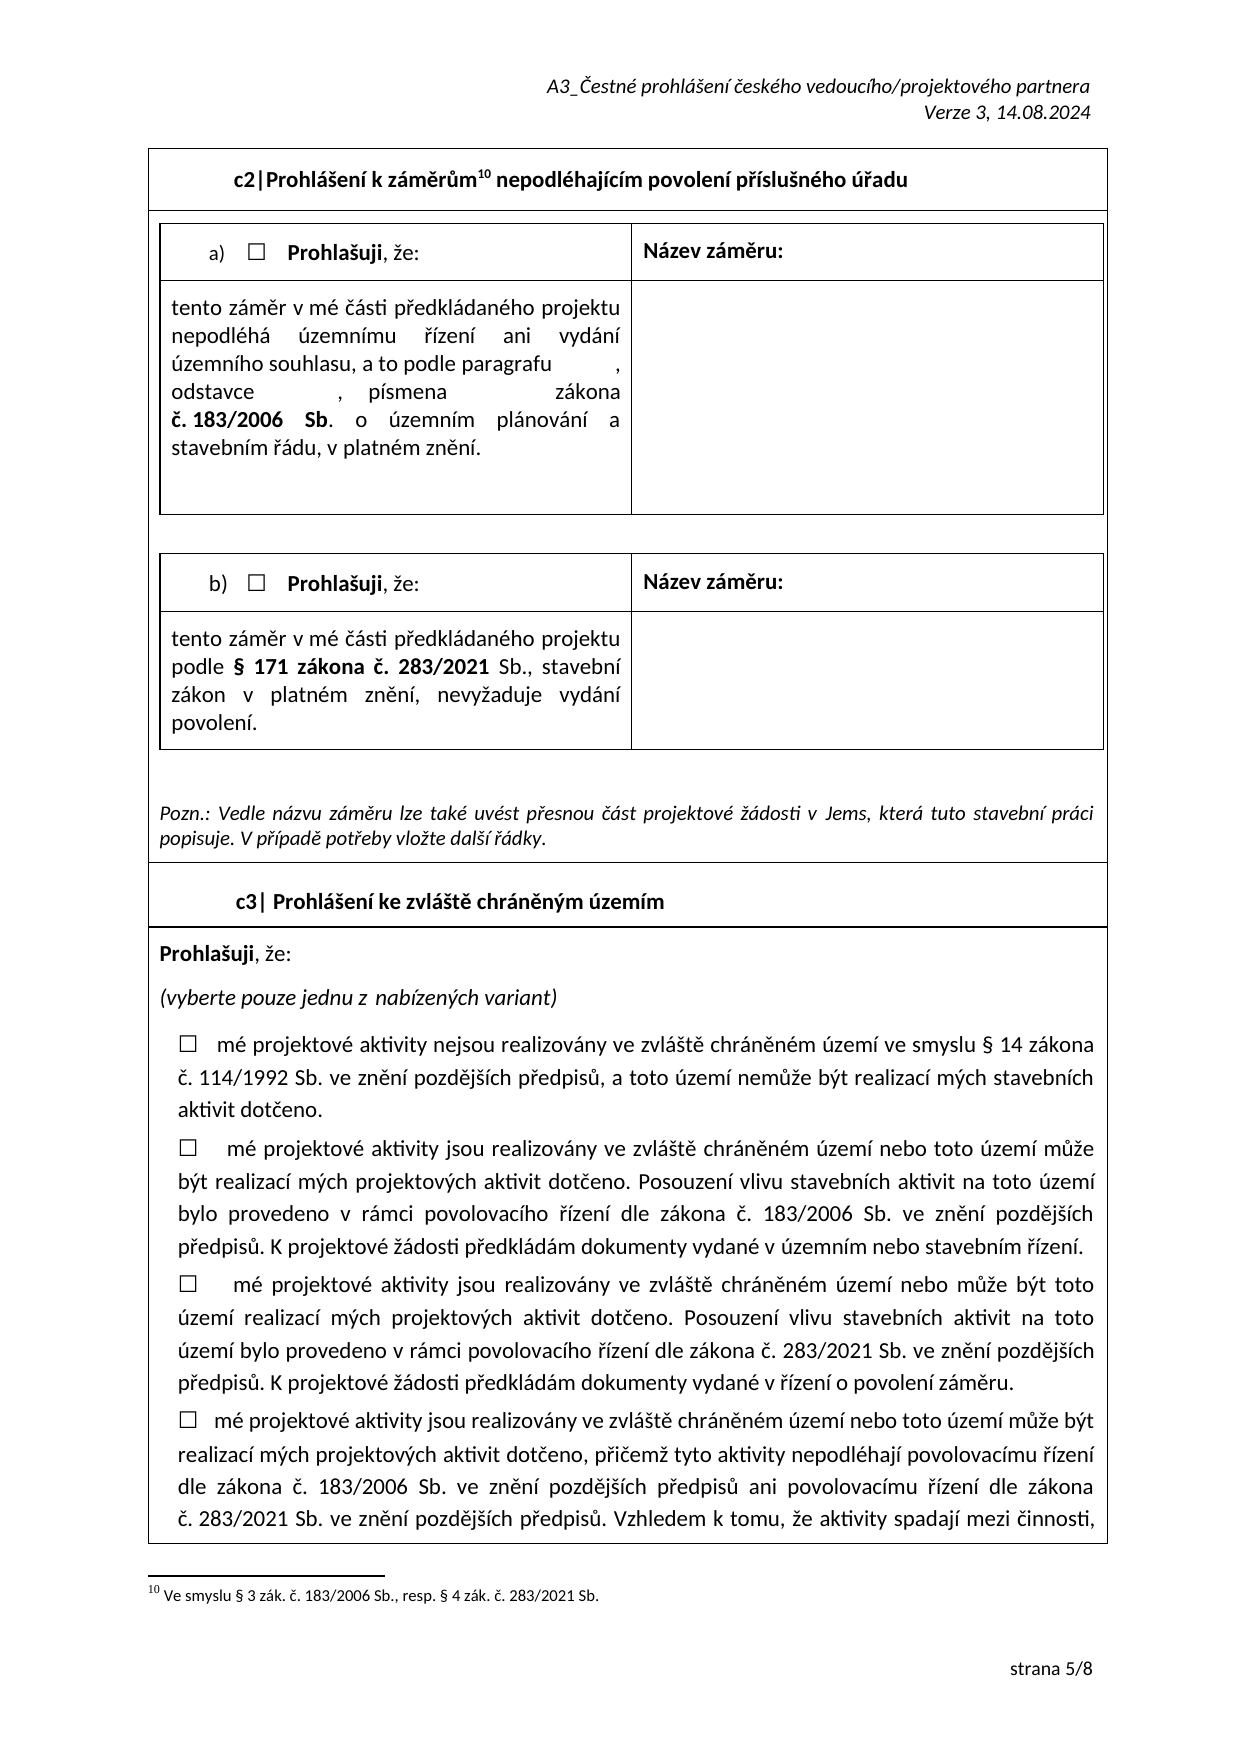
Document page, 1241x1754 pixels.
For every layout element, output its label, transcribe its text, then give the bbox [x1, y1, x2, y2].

table_cell c2|Prohlášení k záměrům nepodléhajícím povolení příslušného úřadu [149, 149, 1107, 210]
table_cell c3| Prohlášení ke zvláště chráněným územím [149, 863, 1107, 926]
table_cell Pozn.: Vedle názvu záměru lze také uvést přesnou část projektové žádosti v Jems, která tuto stavební práci popisuje. V případě potřeby vložte další řádky. [149, 211, 1107, 862]
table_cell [149, 928, 1107, 1543]
